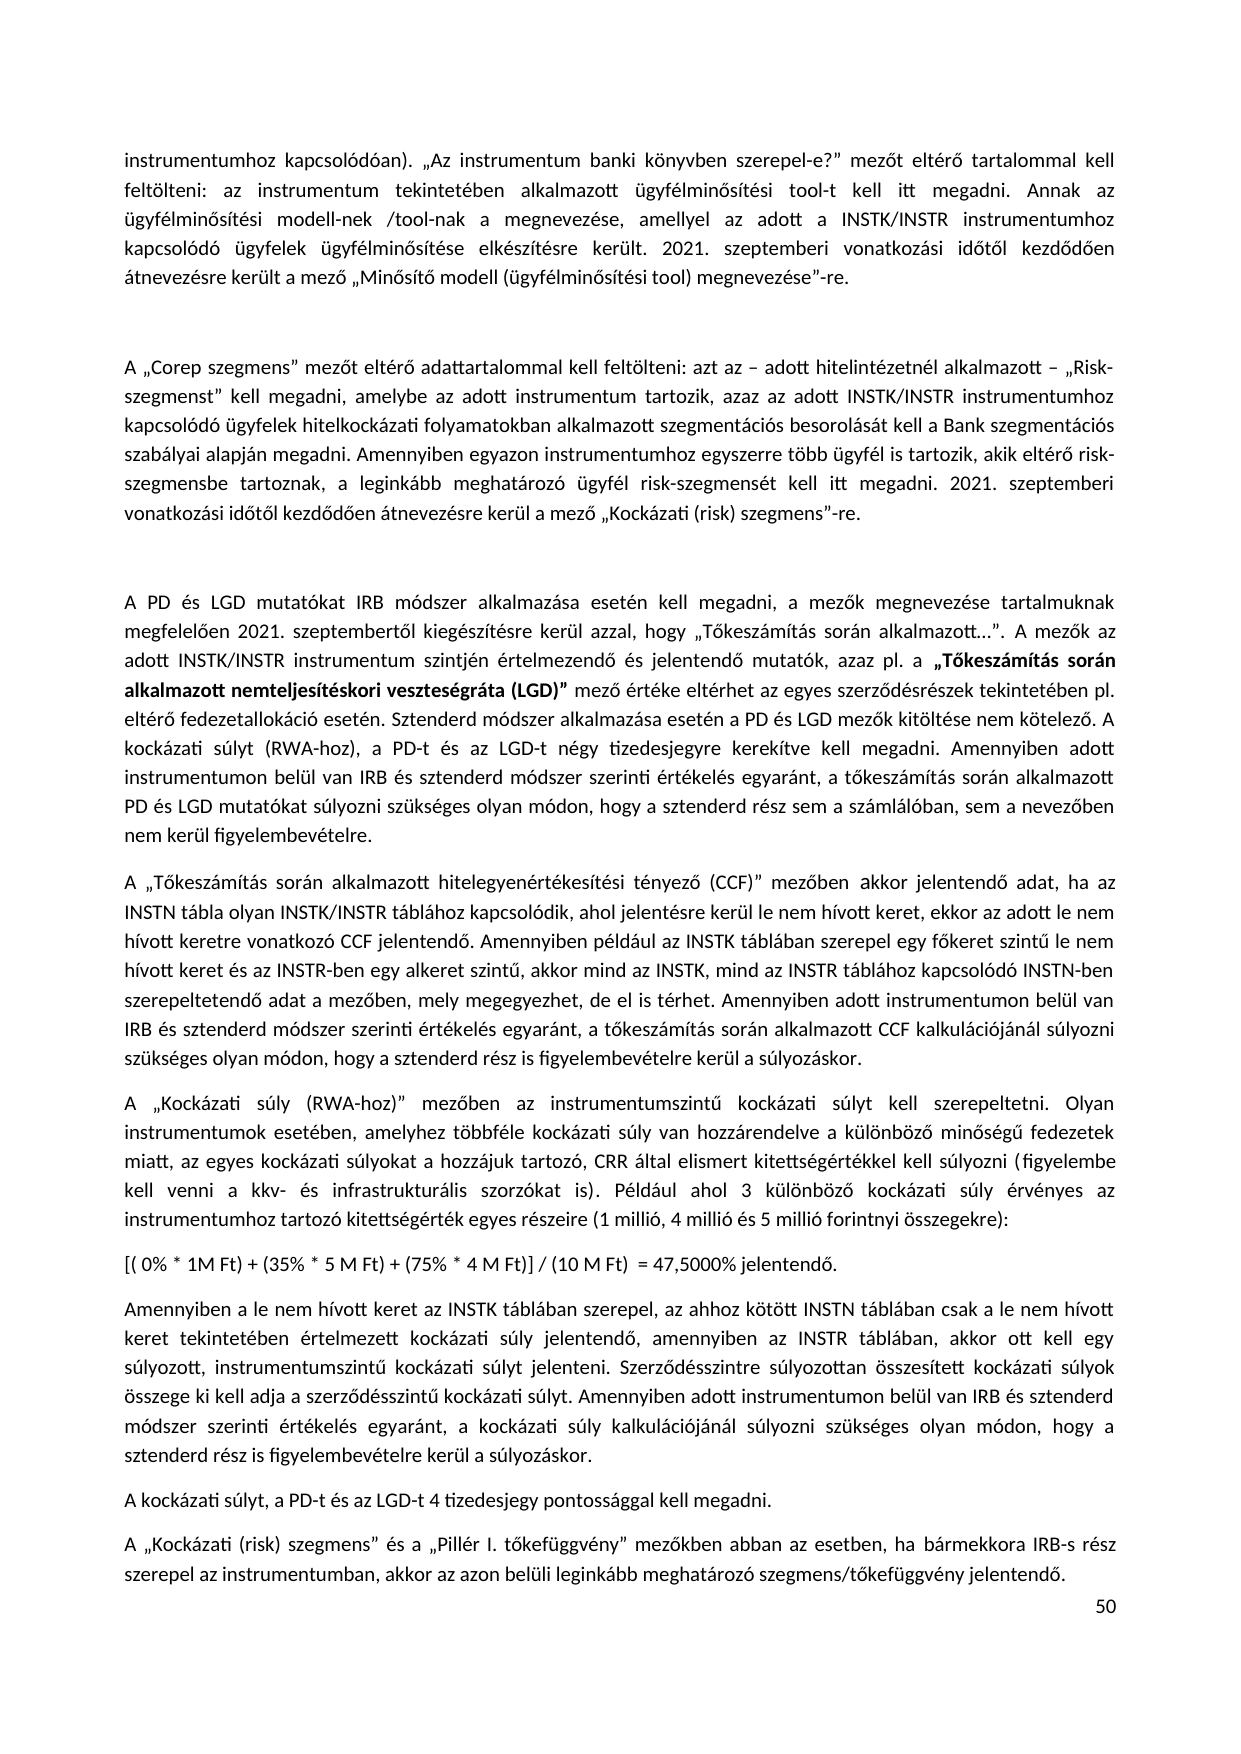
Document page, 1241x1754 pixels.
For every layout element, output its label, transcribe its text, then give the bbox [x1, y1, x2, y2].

text A „Kockázati súly (RWA-hoz)” mezőben az instrumentumszintű kockázati súlyt kell szerepeltetni. Olyan instrumentumok esetében, amelyhez többféle kockázati súly van hozzárendelve a különböző minőségű fedezetek miatt, az egyes kockázati súlyokat a hozzájuk tartozó, CRR által elismert kitettségértékkel kell súlyozni (figyelembe kell venni a kkv- és infrastrukturális szorzókat is). Például ahol 3 különböző kockázati súly érvényes az instrumentumhoz tartozó kitettségérték egyes részeire (1 millió, 4 millió és 5 millió forintnyi összegekre): [124, 1090, 1116, 1232]
text [( 0% * 1M Ft) + (35% * 5 M Ft) + (75% * 4 M Ft)] / (10 M Ft) = 47,5000% jelentendő. [124, 1251, 1116, 1277]
text A „Corep szegmens” mezőt eltérő adattartalommal kell feltölteni: azt az – adott hitelintézetnél alkalmazott – „Risk-szegmenst” kell megadni, amelybe az adott instrumentum tartozik, azaz az adott INSTK/INSTR instrumentumhoz kapcsolódó ügyfelek hitelkockázati folyamatokban alkalmazott szegmentációs besorolását kell a Bank szegmentációs szabályai alapján megadni. Amennyiben egyazon instrumentumhoz egyszerre több ügyfél is tartozik, akik eltérő risk-szegmensbe tartoznak, a leginkább meghatározó ügyfél risk-szegmensét kell itt megadni. 2021. szeptemberi vonatkozási időtől kezdődően átnevezésre kerül a mező „Kockázati (risk) szegmens”-re. [124, 354, 1116, 525]
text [124, 148, 1116, 290]
text A kockázati súlyt, a PD-t és az LGD-t 4 tizedesjegy pontossággal kell megadni. [124, 1487, 1116, 1512]
text A „Kockázati (risk) szegmens” és a „Pillér I. tőkefüggvény” mezőkben abban az esetben, ha bármekkora IRB-s rész szerepel az instrumentumban, akkor az azon belüli leginkább meghatározó szegmens/tőkefüggvény jelentendő. [124, 1532, 1116, 1586]
text A „Tőkeszámítás során alkalmazott hitelegyenértékesítési tényező (CCF)” mezőben akkor jelentendő adat, ha az INSTN tábla olyan INSTK/INSTR táblához kapcsolódik, ahol jelentésre kerül le nem hívott keret, ekkor az adott le nem hívott keretre vonatkozó CCF jelentendő. Amennyiben például az INSTK táblában szerepel egy főkeret szintű le nem hívott keret és az INSTR-ben egy alkeret szintű, akkor mind az INSTK, mind az INSTR táblához kapcsolódó INSTN-ben szerepeltetendő adat a mezőben, mely megegyezhet, de el is térhet. Amennyiben adott instrumentumon belül van IRB és sztenderd módszer szerinti értékelés egyaránt, a tőkeszámítás során alkalmazott CCF kalkulációjánál súlyozni szükséges olyan módon, hogy a sztenderd rész is figyelembevételre kerül a súlyozáskor. [124, 867, 1116, 1071]
text A PD és LGD mutatókat IRB módszer alkalmazása esetén kell megadni, a mezők megnevezése tartalmuknak megfelelően 2021. szeptembertől kiegészítésre kerül azzal, hogy „Tőkeszámítás során alkalmazott…”. A mezők az adott INSTK/INSTR instrumentum szintjén értelmezendő és jelentendő mutatók, azaz pl. a „Tőkeszámítás során alkalmazott nemteljesítéskori veszteségráta (LGD)” mező értéke eltérhet az egyes szerződésrészek tekintetében pl. eltérő fedezetallokáció esetén. Sztenderd módszer alkalmazása esetén a PD és LGD mezők kitöltése nem kötelező. A kockázati súlyt (RWA-hoz), a PD-t és az LGD-t négy tizedesjegyre kerekítve kell megadni. Amennyiben adott instrumentumon belül van IRB és sztenderd módszer szerinti értékelés egyaránt, a tőkeszámítás során alkalmazott PD és LGD mutatókat súlyozni szükséges olyan módon, hogy a sztenderd rész sem a számlálóban, sem a nevezőben nem kerül figyelembevételre. [124, 589, 1116, 848]
text Amennyiben a le nem hívott keret az INSTK táblában szerepel, az ahhoz kötött INSTN táblában csak a le nem hívott keret tekintetében értelmezett kockázati súly jelentendő, amennyiben az INSTR táblában, akkor ott kell egy súlyozott, instrumentumszintű kockázati súlyt jelenteni. Szerződésszintre súlyozottan összesített kockázati súlyok összege ki kell adja a szerződésszintű kockázati súlyt. Amennyiben adott instrumentumon belül van IRB és sztenderd módszer szerinti értékelés egyaránt, a kockázati súly kalkulációjánál súlyozni szükséges olyan módon, hogy a sztenderd rész is figyelembevételre kerül a súlyozáskor. [124, 1296, 1116, 1467]
